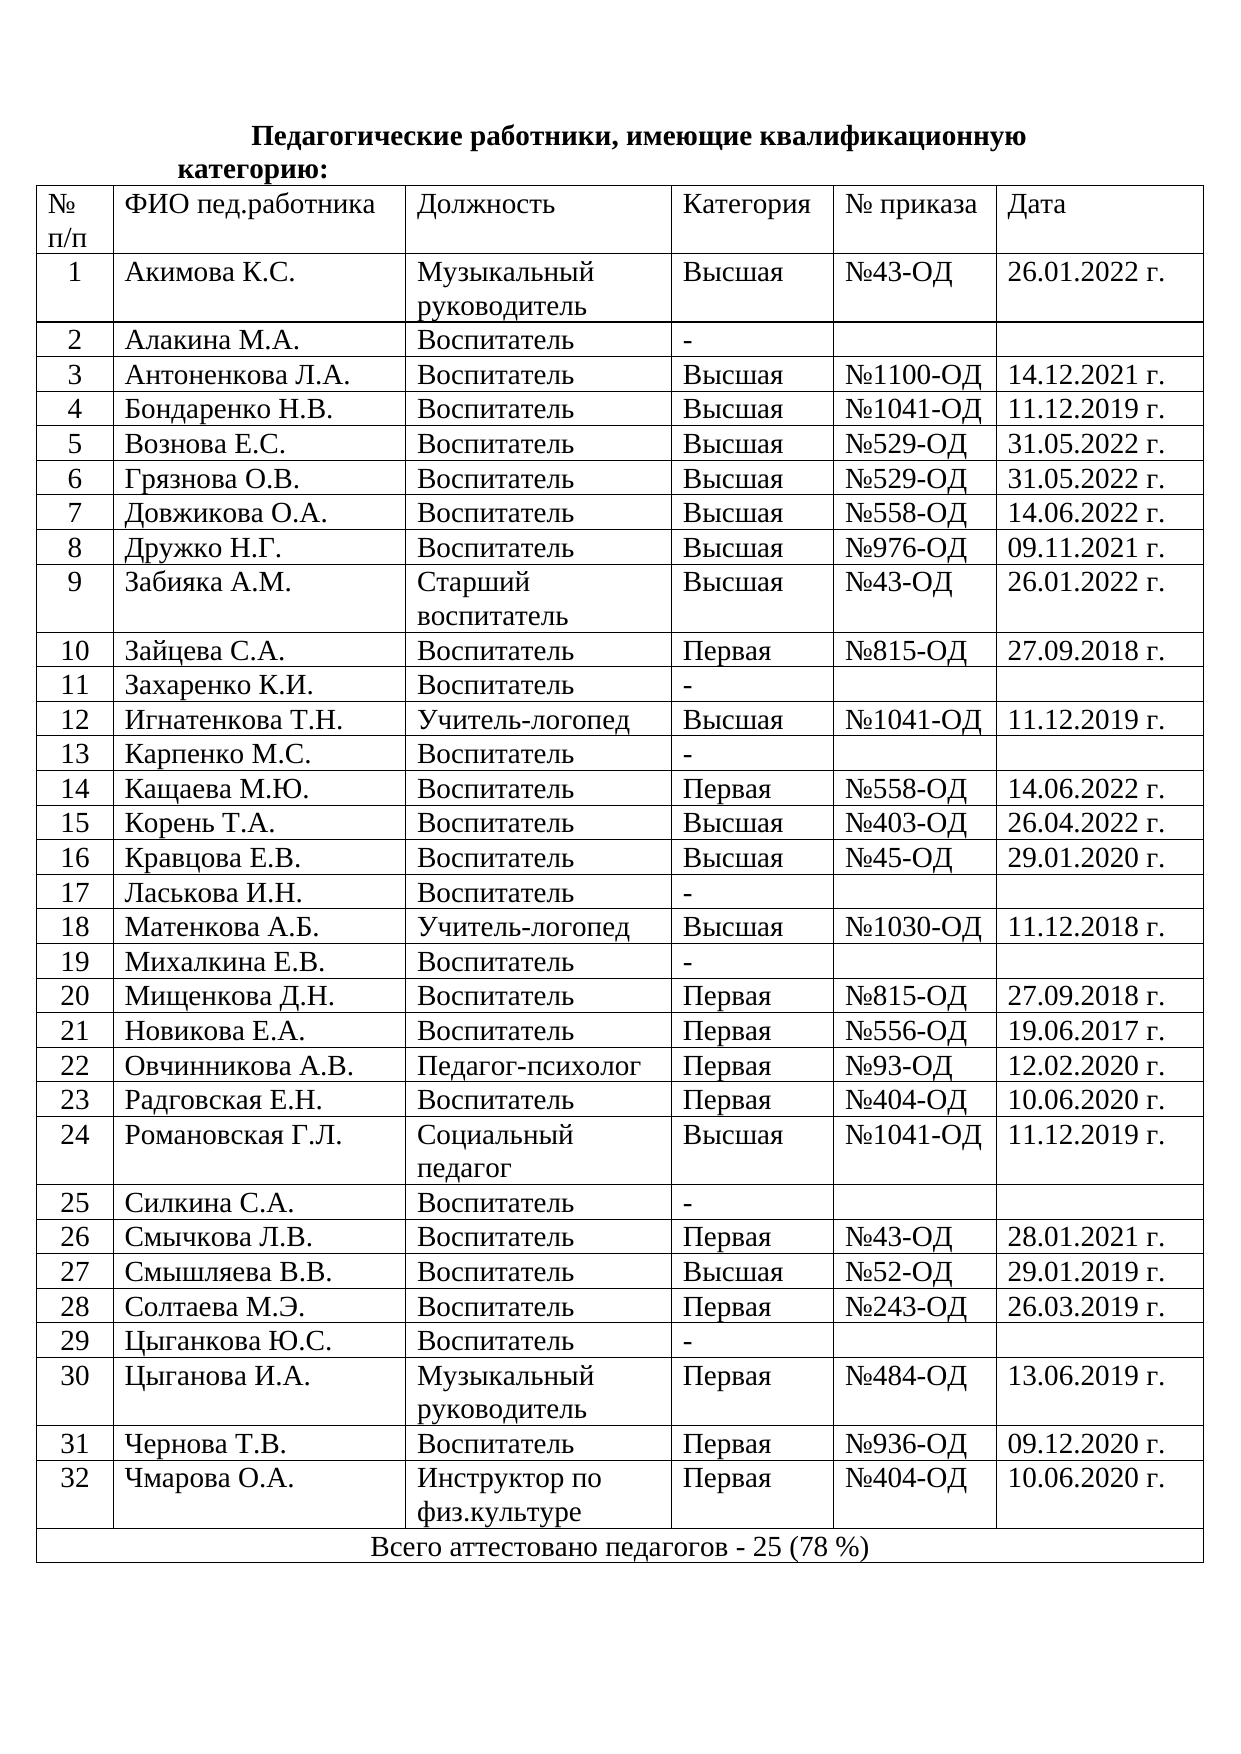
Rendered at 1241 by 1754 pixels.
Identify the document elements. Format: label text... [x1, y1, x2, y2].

table_cell 26.01.2022 г. [997, 565, 1203, 632]
table_cell 30 [37, 1358, 113, 1425]
table_cell 09.11.2021 г. [997, 530, 1203, 563]
table_cell №1030-ОД [834, 909, 996, 943]
table_cell Высшая [672, 565, 833, 632]
table_cell 31 [37, 1426, 113, 1459]
table_cell 11.12.2019 г. [997, 702, 1203, 735]
table_cell Радговская Е.Н. [114, 1082, 405, 1116]
table_cell №404-ОД [834, 1082, 996, 1116]
table_cell Воспитатель [406, 1289, 671, 1322]
table_cell 28.01.2021 г. [997, 1220, 1203, 1253]
table_cell №43-ОД [834, 565, 996, 632]
table_cell 12 [37, 702, 113, 735]
table_cell Воспитатель [406, 771, 671, 804]
table_cell 11.12.2019 г. [997, 392, 1203, 425]
table_cell 21 [37, 1013, 113, 1047]
table_cell Воспитатель [406, 495, 671, 529]
table_cell Высшая [672, 806, 833, 839]
table_cell 26.01.2022 г. [997, 254, 1203, 321]
table_cell Чернова Т.В. [114, 1426, 405, 1459]
table_cell 29 [37, 1323, 113, 1357]
table_cell №1041-ОД [834, 1117, 996, 1184]
table_cell [834, 1185, 996, 1218]
table_cell Инструктор по физ.культуре [406, 1461, 671, 1528]
table_cell Высшая [672, 254, 833, 321]
table_cell Воспитатель [406, 1426, 671, 1459]
table_cell 11.12.2018 г. [997, 909, 1203, 943]
table_cell Корень Т.А. [114, 806, 405, 839]
table_cell - [672, 875, 833, 908]
table_cell Воспитатель [406, 736, 671, 770]
table_cell 3 [37, 357, 113, 391]
table_cell 26 [37, 1220, 113, 1253]
table_cell Воспитатель [406, 944, 671, 977]
table_cell Воспитатель [406, 530, 671, 563]
table_cell Первая [672, 1082, 833, 1116]
table_cell Воспитатель [406, 392, 671, 425]
table_cell 8 [37, 530, 113, 563]
table_cell 14.12.2021 г. [997, 357, 1203, 391]
table_cell 28 [37, 1289, 113, 1322]
table_cell Забияка А.М. [114, 565, 405, 632]
table_cell Воспитатель [406, 357, 671, 391]
table_cell №556-ОД [834, 1013, 996, 1047]
table_cell - [672, 323, 833, 356]
table_cell 27.09.2018 г. [997, 979, 1203, 1012]
table_cell 16 [37, 840, 113, 874]
table_cell 22 [37, 1048, 113, 1081]
table_cell Вознова Е.С. [114, 426, 405, 460]
table_cell Учитель-логопед [406, 909, 671, 943]
table_cell Высшая [672, 495, 833, 529]
table_cell №484-ОД [834, 1358, 996, 1425]
table_cell 12.02.2020 г. [997, 1048, 1203, 1081]
table_header Дата [997, 186, 1203, 253]
table_cell Воспитатель [406, 1254, 671, 1288]
table_cell Зайцева С.А. [114, 633, 405, 666]
table_cell Воспитатель [406, 979, 671, 1012]
table_cell Кащаева М.Ю. [114, 771, 405, 804]
table_header № приказа [834, 186, 996, 253]
table_cell [834, 323, 996, 356]
table_cell Воспитатель [406, 875, 671, 908]
table_cell 32 [37, 1461, 113, 1528]
table_cell 14.06.2022 г. [997, 771, 1203, 804]
table_cell №529-ОД [834, 461, 996, 494]
table_cell Цыганкова Ю.С. [114, 1323, 405, 1357]
table_cell №1041-ОД [834, 392, 996, 425]
table_cell - [672, 736, 833, 770]
table_cell Учитель-логопед [406, 702, 671, 735]
table_cell 14 [37, 771, 113, 804]
table_cell Воспитатель [406, 323, 671, 356]
table_cell Довжикова О.А. [114, 495, 405, 529]
table_cell Мищенкова Д.Н. [114, 979, 405, 1012]
table_cell Первая [672, 1048, 833, 1081]
table_cell Старший воспитатель [406, 565, 671, 632]
table_cell Дружко Н.Г. [114, 530, 405, 563]
table_cell 14.06.2022 г. [997, 495, 1203, 529]
table_cell [834, 667, 996, 701]
table_cell [997, 1185, 1203, 1218]
table_cell [997, 875, 1203, 908]
table_cell №1100-ОД [834, 357, 996, 391]
table_header Должность [406, 186, 671, 253]
table_cell №815-ОД [834, 633, 996, 666]
table_cell Матенкова А.Б. [114, 909, 405, 943]
table_cell Высшая [672, 1254, 833, 1288]
table_cell Воспитатель [406, 1323, 671, 1357]
table_cell 26.04.2022 г. [997, 806, 1203, 839]
table_cell Антоненкова Л.А. [114, 357, 405, 391]
table_cell 13 [37, 736, 113, 770]
table_cell Воспитатель [406, 633, 671, 666]
table_cell №403-ОД [834, 806, 996, 839]
table_cell [997, 323, 1203, 356]
table_cell 10 [37, 633, 113, 666]
table_cell [834, 736, 996, 770]
table_cell №52-ОД [834, 1254, 996, 1288]
table_cell Музыкальный руководитель [406, 1358, 671, 1425]
table_cell №93-ОД [834, 1048, 996, 1081]
table_cell Чмарова О.А. [114, 1461, 405, 1528]
table_cell [834, 944, 996, 977]
table_cell Первая [672, 1220, 833, 1253]
table_cell №558-ОД [834, 495, 996, 529]
table_header ФИО пед.работника [114, 186, 405, 253]
table_cell 5 [37, 426, 113, 460]
table_header Категория [672, 186, 833, 253]
table_cell №43-ОД [834, 1220, 996, 1253]
table_cell 2 [37, 323, 113, 356]
table_cell №1041-ОД [834, 702, 996, 735]
table_cell Новикова Е.А. [114, 1013, 405, 1047]
table_cell 7 [37, 495, 113, 529]
text Педагогические работники, имеющие квалификационную категорию: [177, 118, 1152, 185]
table_cell Первая [672, 633, 833, 666]
table_cell Смычкова Л.В. [114, 1220, 405, 1253]
table_cell Романовская Г.Л. [114, 1117, 405, 1184]
table_cell Алакина М.А. [114, 323, 405, 356]
table_cell Первая [672, 979, 833, 1012]
table_cell Солтаева М.Э. [114, 1289, 405, 1322]
table_cell Воспитатель [406, 840, 671, 874]
table_cell №243-ОД [834, 1289, 996, 1322]
table_cell Первая [672, 771, 833, 804]
table_cell 10.06.2020 г. [997, 1082, 1203, 1116]
table_cell №529-ОД [834, 426, 996, 460]
table_cell 27 [37, 1254, 113, 1288]
table_cell №404-ОД [834, 1461, 996, 1528]
table_cell Воспитатель [406, 1220, 671, 1253]
table_cell Воспитатель [406, 426, 671, 460]
table_cell Воспитатель [406, 1013, 671, 1047]
table_cell Всего аттестовано педагогов - 25 (78 %) [37, 1529, 1203, 1562]
table_cell Михалкина Е.В. [114, 944, 405, 977]
table_cell Высшая [672, 702, 833, 735]
table_cell Воспитатель [406, 667, 671, 701]
table_cell 09.12.2020 г. [997, 1426, 1203, 1459]
table_cell [997, 667, 1203, 701]
table_cell Первая [672, 1461, 833, 1528]
table_cell Акимова К.С. [114, 254, 405, 321]
table_cell Кравцова Е.В. [114, 840, 405, 874]
table_cell Цыганова И.А. [114, 1358, 405, 1425]
table_cell №976-ОД [834, 530, 996, 563]
table_cell Захаренко К.И. [114, 667, 405, 701]
table_cell Первая [672, 1358, 833, 1425]
table_cell 26.03.2019 г. [997, 1289, 1203, 1322]
table_cell 27.09.2018 г. [997, 633, 1203, 666]
table_cell №45-ОД [834, 840, 996, 874]
table_cell Высшая [672, 392, 833, 425]
table_cell 11.12.2019 г. [997, 1117, 1203, 1184]
table_cell - [672, 667, 833, 701]
table_cell Карпенко М.С. [114, 736, 405, 770]
table_cell - [672, 944, 833, 977]
table_cell Смышляева В.В. [114, 1254, 405, 1288]
table_cell 10.06.2020 г. [997, 1461, 1203, 1528]
table_cell [834, 1323, 996, 1357]
table_cell Игнатенкова Т.Н. [114, 702, 405, 735]
table_cell 13.06.2019 г. [997, 1358, 1203, 1425]
table_cell Ласькова И.Н. [114, 875, 405, 908]
table_cell 15 [37, 806, 113, 839]
table_cell 23 [37, 1082, 113, 1116]
table_cell Первая [672, 1289, 833, 1322]
table_cell [997, 1323, 1203, 1357]
table_cell Овчинникова А.В. [114, 1048, 405, 1081]
table_cell Педагог-психолог [406, 1048, 671, 1081]
table_cell №43-ОД [834, 254, 996, 321]
table_cell Первая [672, 1013, 833, 1047]
table_cell Высшая [672, 357, 833, 391]
table_cell Первая [672, 1426, 833, 1459]
table_cell Социальный педагог [406, 1117, 671, 1184]
table_cell 18 [37, 909, 113, 943]
table_cell 6 [37, 461, 113, 494]
table_cell Высшая [672, 461, 833, 494]
table_cell 20 [37, 979, 113, 1012]
table_cell 31.05.2022 г. [997, 461, 1203, 494]
table_cell Воспитатель [406, 806, 671, 839]
table_cell Музыкальный руководитель [406, 254, 671, 321]
table_cell [997, 736, 1203, 770]
table_cell №815-ОД [834, 979, 996, 1012]
table_cell 29.01.2020 г. [997, 840, 1203, 874]
table_cell Воспитатель [406, 1082, 671, 1116]
table_cell №936-ОД [834, 1426, 996, 1459]
table_cell Воспитатель [406, 461, 671, 494]
table_cell 31.05.2022 г. [997, 426, 1203, 460]
table_cell 11 [37, 667, 113, 701]
table_cell - [672, 1323, 833, 1357]
table_cell 25 [37, 1185, 113, 1218]
table_cell 19.06.2017 г. [997, 1013, 1203, 1047]
table_cell Силкина С.А. [114, 1185, 405, 1218]
table_cell 29.01.2019 г. [997, 1254, 1203, 1288]
table_cell 17 [37, 875, 113, 908]
table_cell Высшая [672, 530, 833, 563]
table_cell 19 [37, 944, 113, 977]
table_cell 1 [37, 254, 113, 321]
table_header № п/п [37, 186, 113, 253]
table_cell - [672, 1185, 833, 1218]
table_cell 24 [37, 1117, 113, 1184]
table_cell №558-ОД [834, 771, 996, 804]
table_cell Высшая [672, 840, 833, 874]
table_cell Грязнова О.В. [114, 461, 405, 494]
table_cell Высшая [672, 1117, 833, 1184]
table_cell 4 [37, 392, 113, 425]
table_cell 9 [37, 565, 113, 632]
table_cell [834, 875, 996, 908]
table_cell Высшая [672, 426, 833, 460]
table_cell Бондаренко Н.В. [114, 392, 405, 425]
table_cell Воспитатель [406, 1185, 671, 1218]
table_cell Высшая [672, 909, 833, 943]
table_cell [997, 944, 1203, 977]
